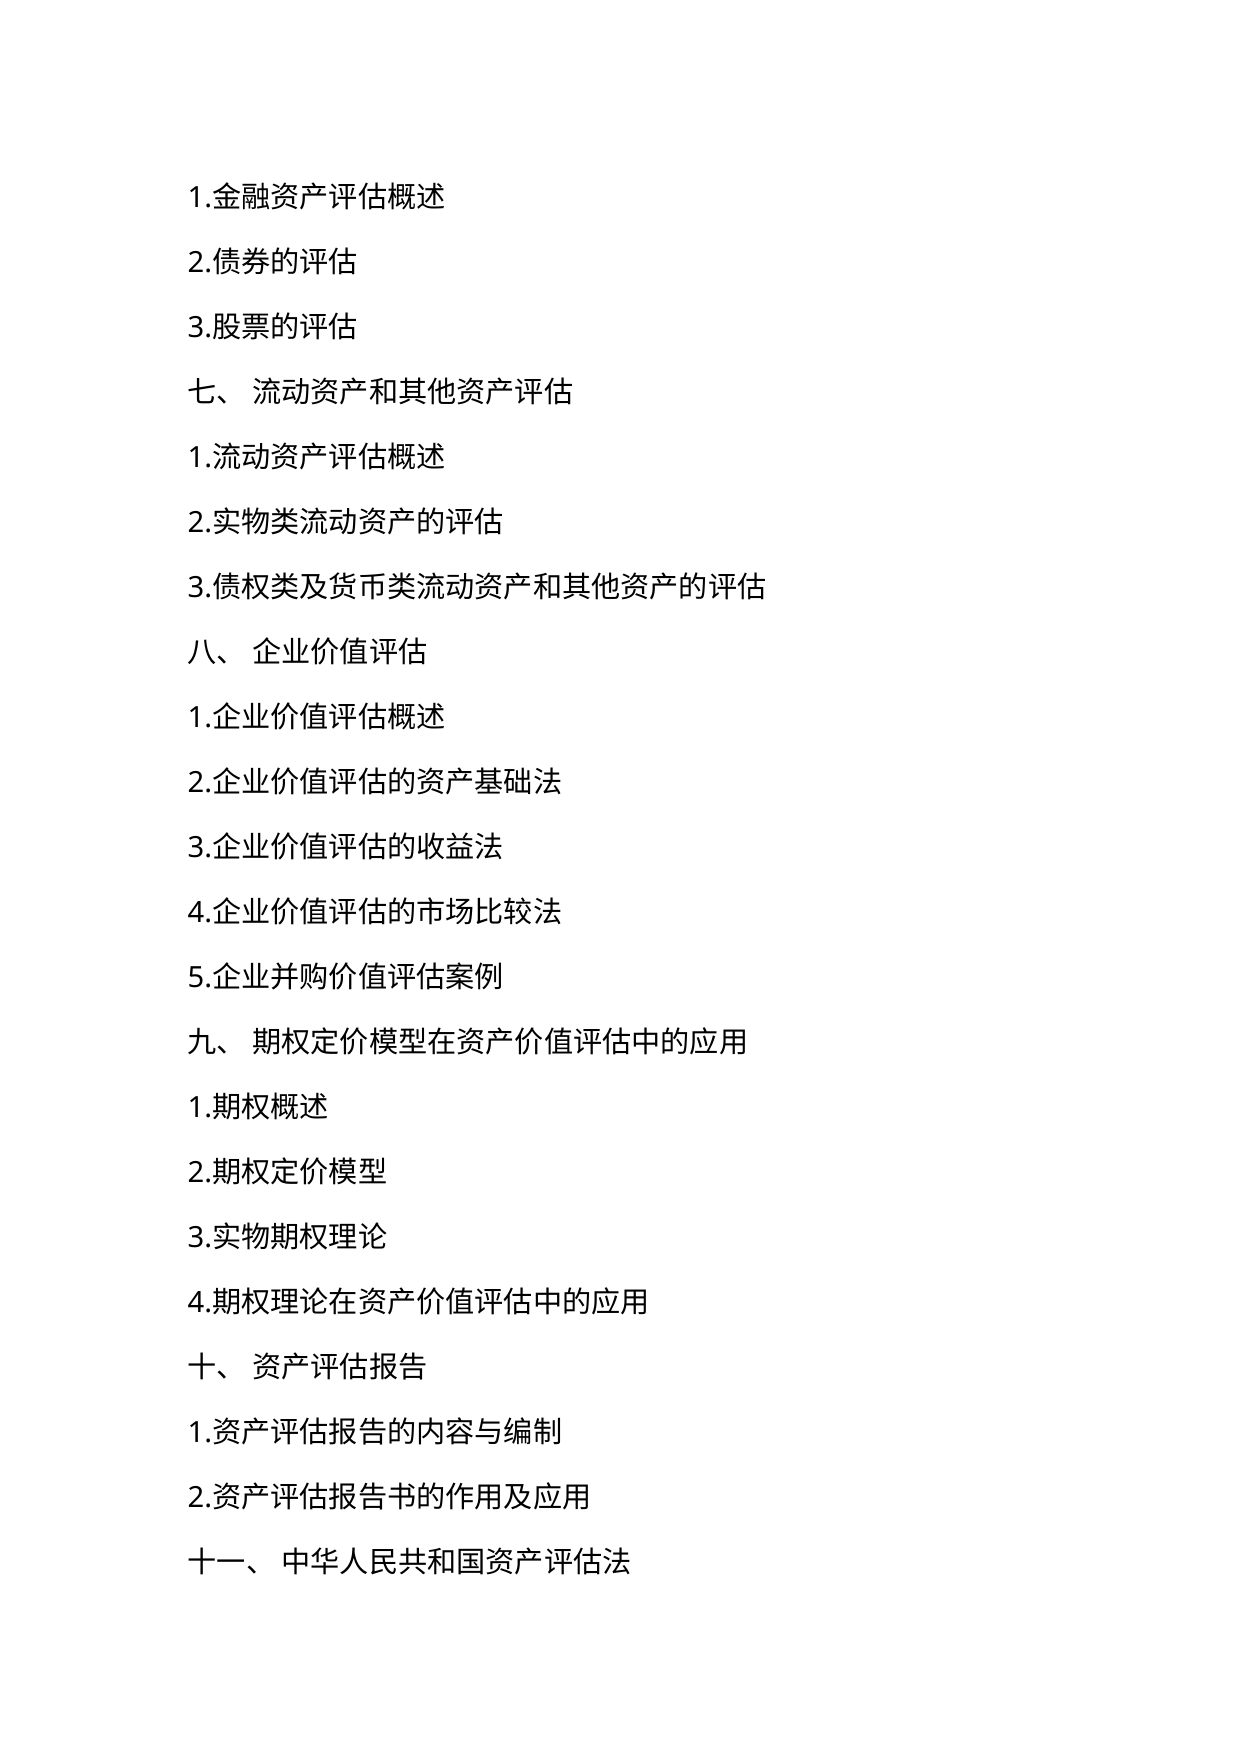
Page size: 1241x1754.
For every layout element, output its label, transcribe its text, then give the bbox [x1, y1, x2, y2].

text 3.企业价值评估的收益法 [187, 812, 1053, 877]
text 七、 流动资产和其他资产评估 [187, 357, 1053, 422]
text 3.债权类及货币类流动资产和其他资产的评估 [187, 552, 1053, 617]
text 十一、 中华人民共和国资产评估法 [187, 1527, 1053, 1592]
text 5.企业并购价值评估案例 [187, 942, 1053, 1007]
text 十、 资产评估报告 [187, 1332, 1053, 1397]
text 2.债券的评估 [187, 227, 1053, 292]
text 2.企业价值评估的资产基础法 [187, 747, 1053, 812]
text 3.股票的评估 [187, 292, 1053, 357]
text 4.企业价值评估的市场比较法 [187, 877, 1053, 942]
text 1.资产评估报告的内容与编制 [187, 1397, 1053, 1462]
text 2.实物类流动资产的评估 [187, 487, 1053, 552]
text 1.金融资产评估概述 [187, 162, 1053, 227]
text 2.资产评估报告书的作用及应用 [187, 1462, 1053, 1527]
text 九、 期权定价模型在资产价值评估中的应用 [187, 1007, 1053, 1072]
text 2.期权定价模型 [187, 1137, 1053, 1202]
text 3.实物期权理论 [187, 1202, 1053, 1267]
text 1.期权概述 [187, 1072, 1053, 1137]
text 4.期权理论在资产价值评估中的应用 [187, 1267, 1053, 1332]
text 1.企业价值评估概述 [187, 682, 1053, 747]
text 1.流动资产评估概述 [187, 422, 1053, 487]
text 八、 企业价值评估 [187, 617, 1053, 682]
